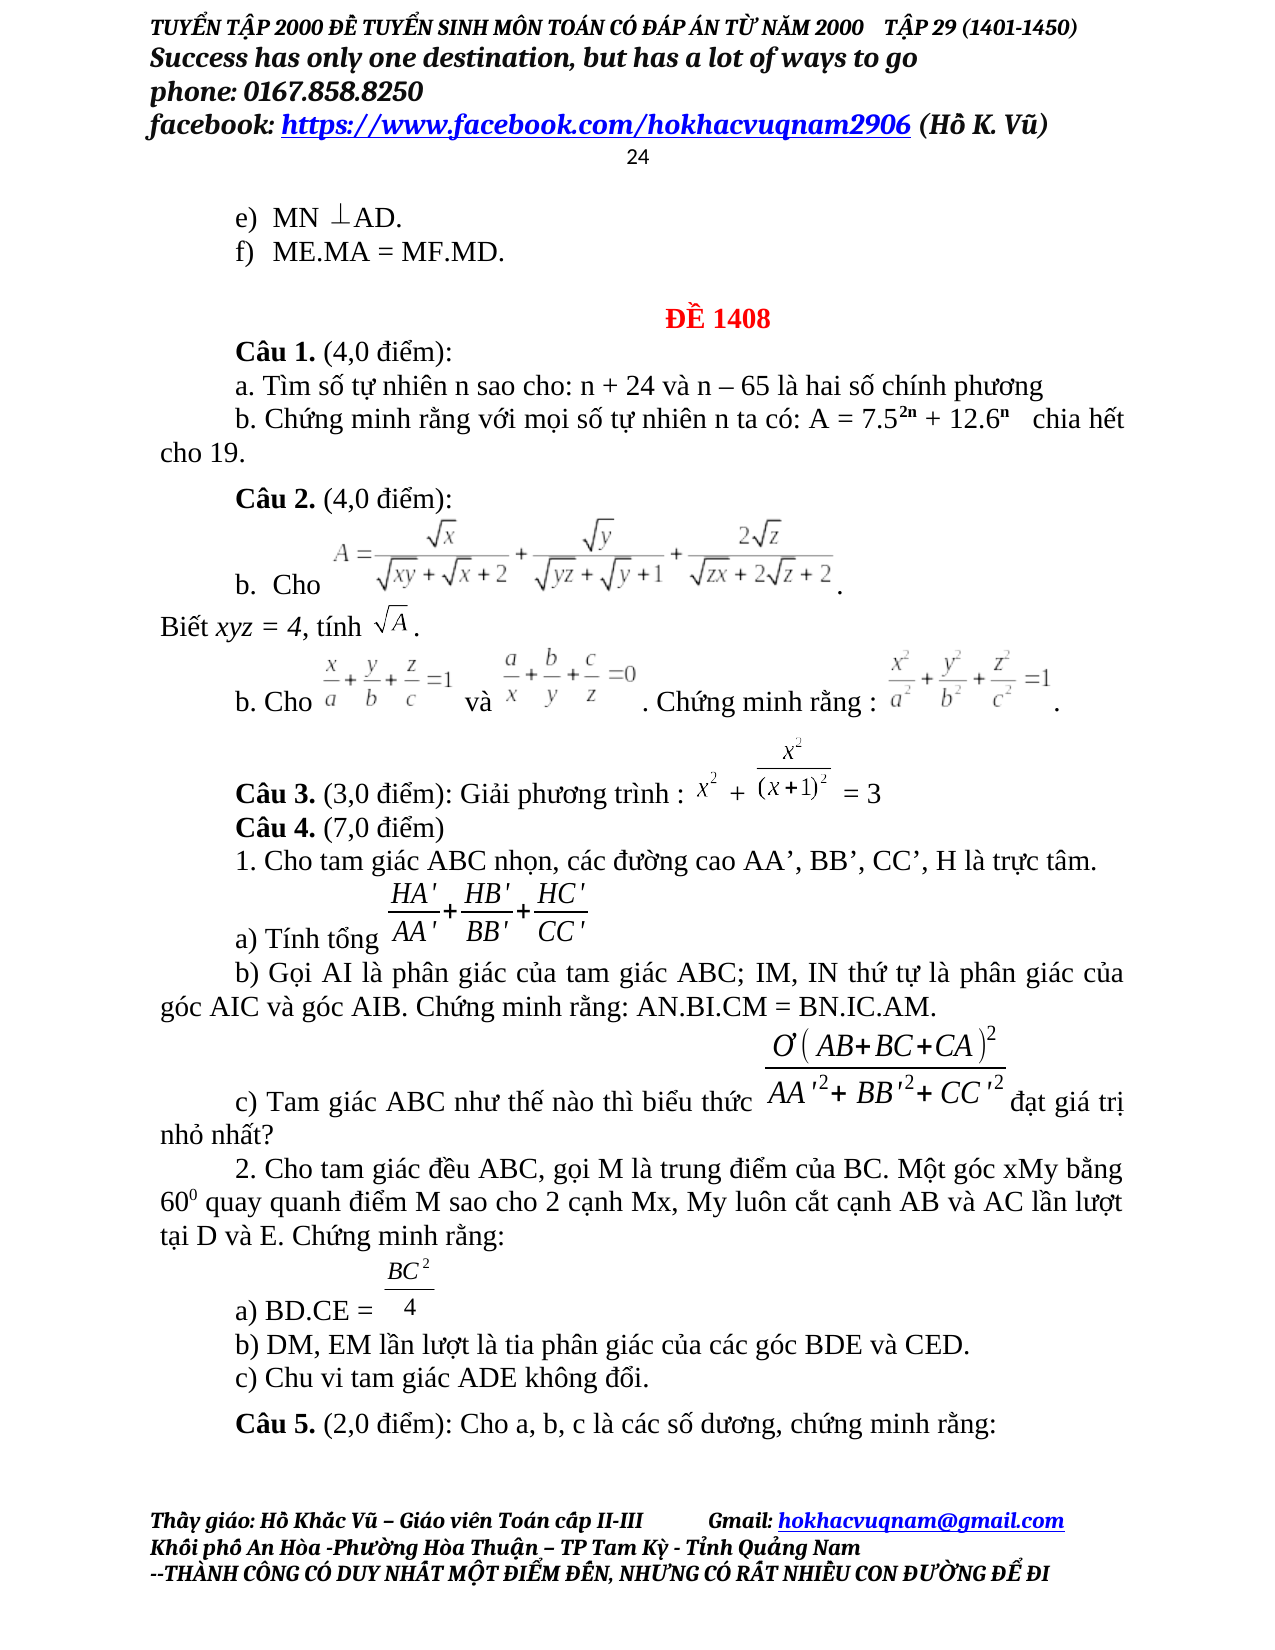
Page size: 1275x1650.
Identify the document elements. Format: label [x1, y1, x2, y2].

table_cell [149, 198, 1275, 301]
table_cell [149, 301, 1275, 1440]
